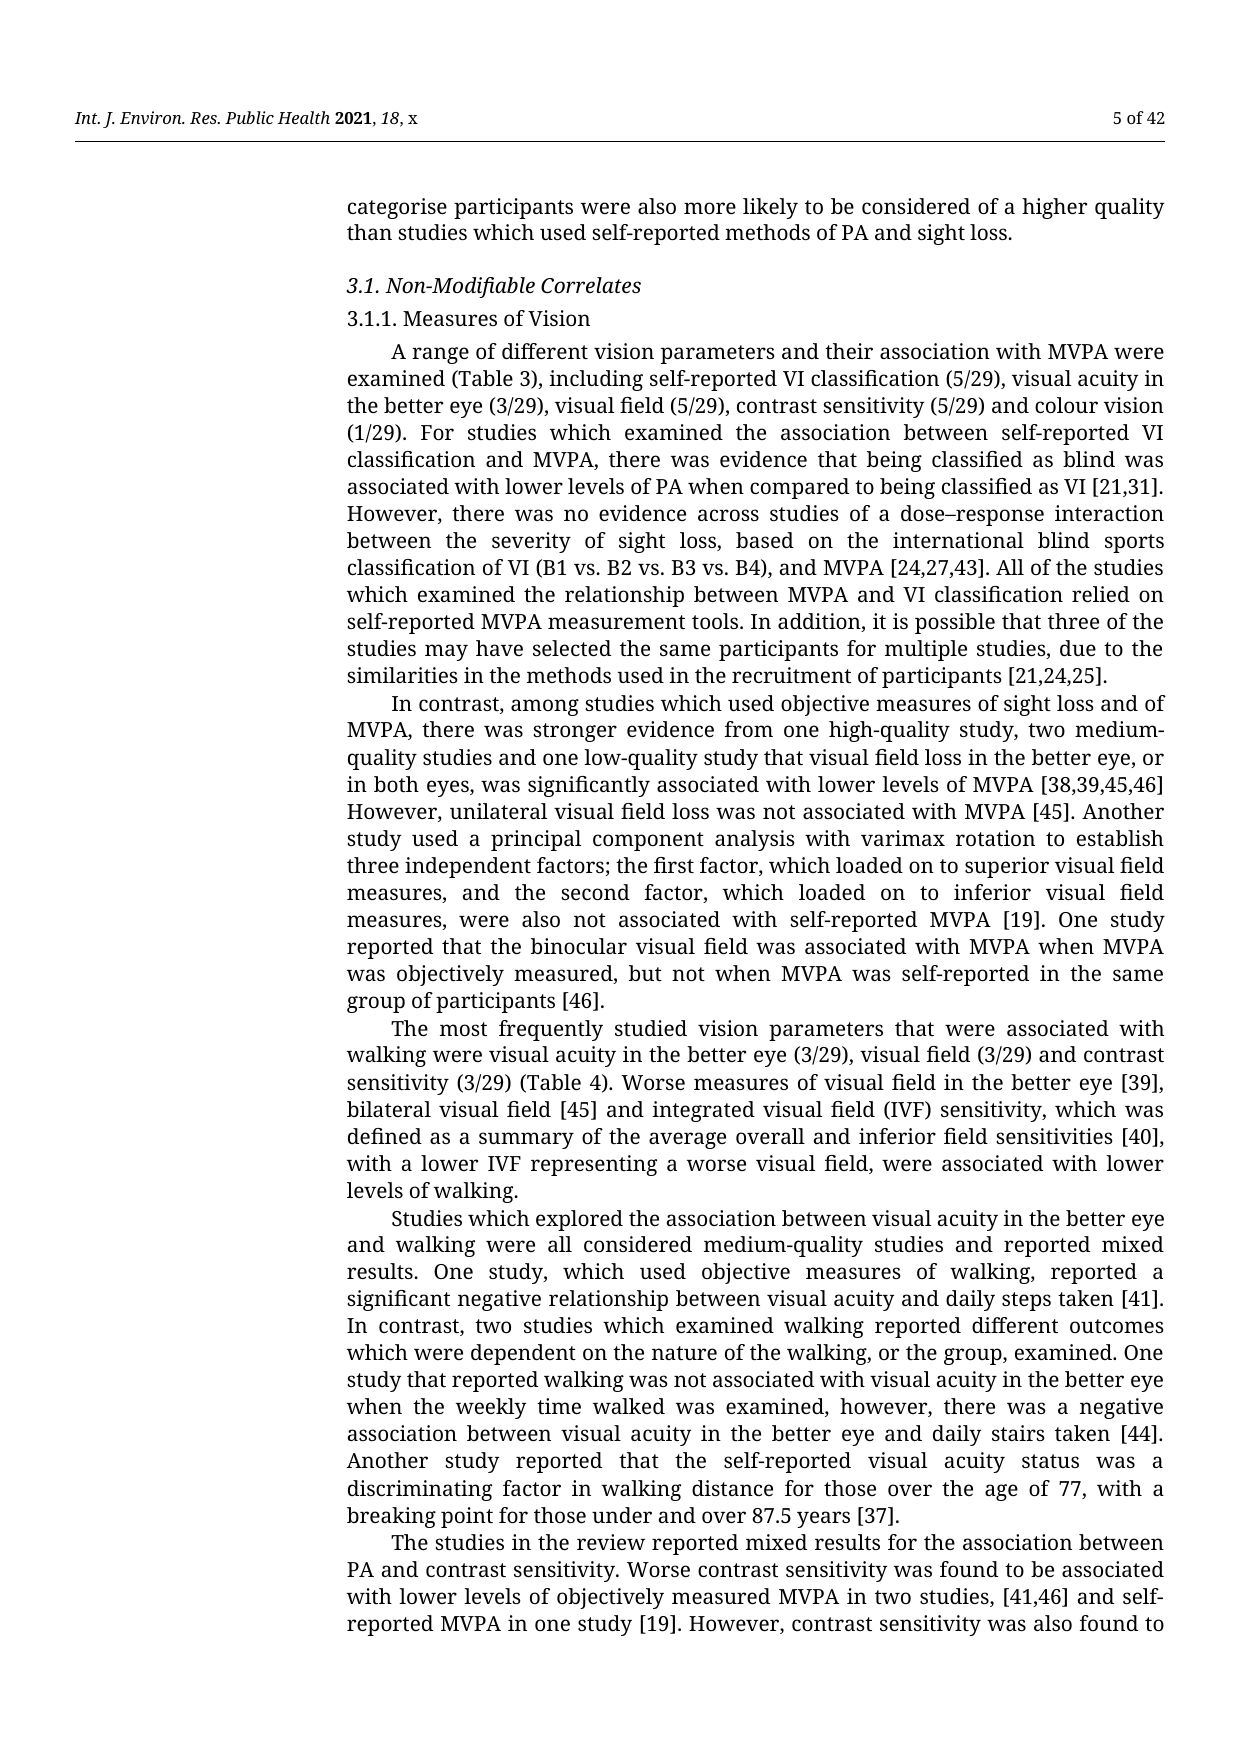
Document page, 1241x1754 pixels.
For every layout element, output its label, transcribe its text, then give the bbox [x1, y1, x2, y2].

text A range of different vision parameters and their association with MVPA were examined (Table 3), including self-reported VI classification (5/29), visual acuity in the better eye (3/29), visual field (5/29), contrast sensitivity (5/29) and colour vision (1/29). For studies which examined the association between self-reported VI classification and MVPA, there was evidence that being classified as blind was associated with lower levels of PA when compared to being classified as VI [21,31]. However, there was no evidence across studies of a dose–response interaction between the severity of sight loss, based on the international blind sports classification of VI (B1 vs. B2 vs. B3 vs. B4), and MVPA [24,27,43]. All of the studies which examined the relationship between MVPA and VI classification relied on self-reported MVPA measurement tools. In addition, it is possible that three of the studies may have selected the same participants for multiple studies, due to the similarities in the methods used in the recruitment of participants [21,24,25]. [347, 338, 1165, 690]
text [347, 192, 1165, 247]
text Studies which explored the association between visual acuity in the better eye and walking were all considered medium-quality studies and reported mixed results. One study, which used objective measures of walking, reported a significant negative relationship between visual acuity and daily steps taken [41]. In contrast, two studies which examined walking reported different outcomes which were dependent on the nature of the walking, or the group, examined. One study that reported walking was not associated with visual acuity in the better eye when the weekly time walked was examined, however, there was a negative association between visual acuity in the better eye and daily stairs taken [44]. Another study reported that the self-reported visual acuity status was a discriminating factor in walking distance for those over the age of 77, with a breaking point for those under and over 87.5 years [37]. [347, 1204, 1165, 1529]
subtitle 3.1.1. Measures of Vision [347, 305, 1165, 332]
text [347, 1529, 1165, 1637]
subtitle 3.1. Non-Modifiable Correlates [347, 272, 1165, 298]
text In contrast, among studies which used objective measures of sight loss and of MVPA, there was stronger evidence from one high-quality study, two medium-quality studies and one low-quality study that visual field loss in the better eye, or in both eyes, was significantly associated with lower levels of MVPA [38,39,45,46] However, unilateral visual field loss was not associated with MVPA [45]. Another study used a principal component analysis with varimax rotation to establish three independent factors; the first factor, which loaded on to superior visual field measures, and the second factor, which loaded on to inferior visual field measures, were also not associated with self-reported MVPA [19]. One study reported that the binocular visual field was associated with MVPA when MVPA was objectively measured, but not when MVPA was self-reported in the same group of participants [46]. [347, 690, 1165, 1015]
text The most frequently studied vision parameters that were associated with walking were visual acuity in the better eye (3/29), visual field (3/29) and contrast sensitivity (3/29) (Table 4). Worse measures of visual field in the better eye [39], bilateral visual field [45] and integrated visual field (IVF) sensitivity, which was defined as a summary of the average overall and inferior field sensitivities [40], with a lower IVF representing a worse visual field, were associated with lower levels of walking. [347, 1015, 1165, 1204]
